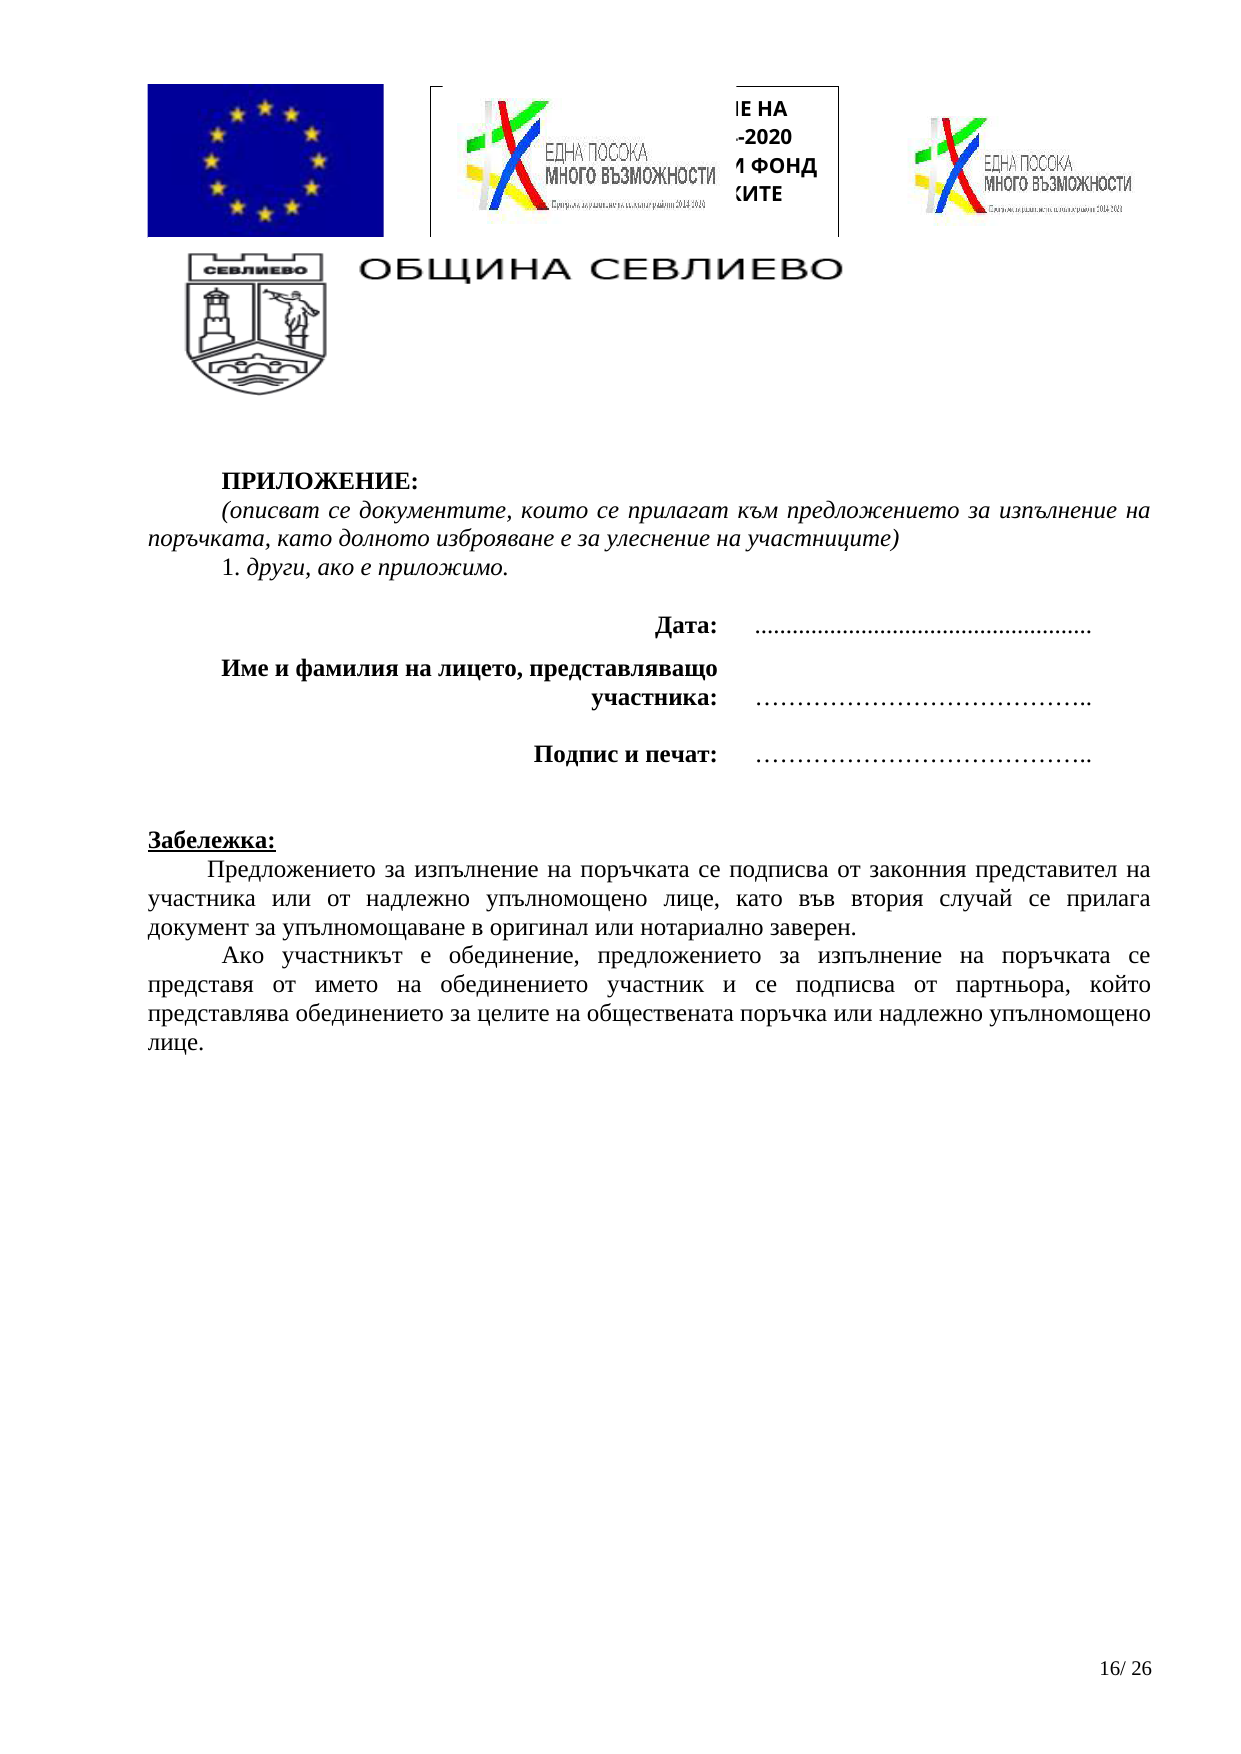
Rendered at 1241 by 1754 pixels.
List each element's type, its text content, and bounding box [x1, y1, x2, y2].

text ПРИЛОЖЕНИЕ: [148, 466, 1152, 495]
table_cell ………………………………….. [729, 653, 1103, 710]
text Предложението за изпълнение на поръчката се подписва от законния представител на участника или от надлежно упълномощено лице, като във втория случай се прилага документ за упълномощаване в оригинал или нотариално заверен. [148, 854, 1152, 940]
table_cell Име и фамилия на лицето, представляващо участника: [136, 653, 729, 710]
table_cell Подпис и печат: [136, 710, 729, 768]
table_header ...................................................... [729, 610, 1103, 653]
text Ако участникът е обединение, предложението за изпълнение на поръчката се представя от името на обединението участник и се подписва от партньора, който представлява обединението за целите на обществената поръчка или надлежно упълномощено лице. [148, 940, 1152, 1055]
text Забележка: [148, 825, 1152, 854]
text 1. други, ако е приложимо. [148, 552, 1152, 581]
text (описват се документите, които се прилагат към предложението за изпълнение на поръчката, като долното изброяване е за улеснение на участниците) [148, 495, 1152, 552]
table_header Дата: [136, 610, 729, 653]
table_cell ………………………………….. [729, 710, 1103, 768]
picture [147, 237, 851, 398]
